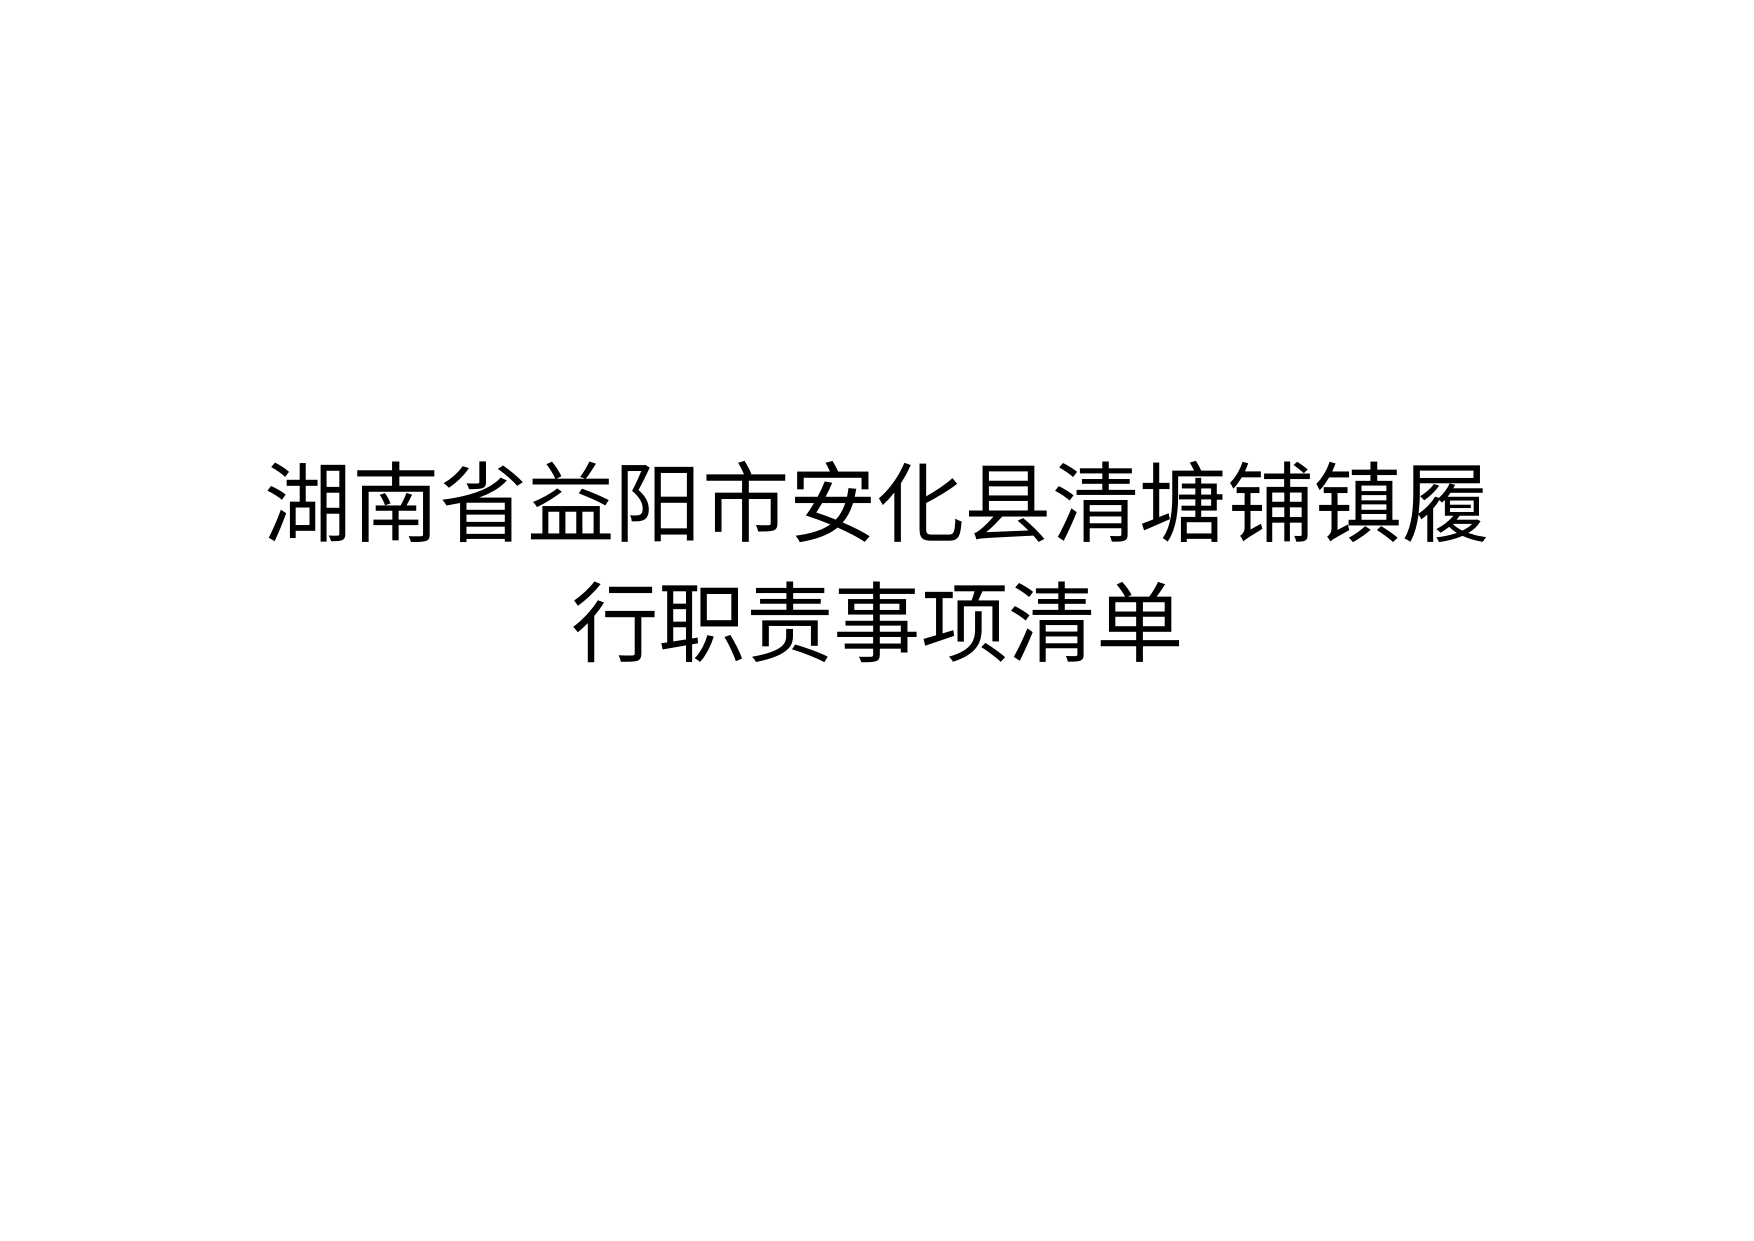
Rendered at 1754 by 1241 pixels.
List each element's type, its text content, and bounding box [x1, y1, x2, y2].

text 湖南省益阳市安化县清塘铺镇履 [148, 442, 1606, 561]
text 行职责事项清单 [148, 561, 1606, 681]
